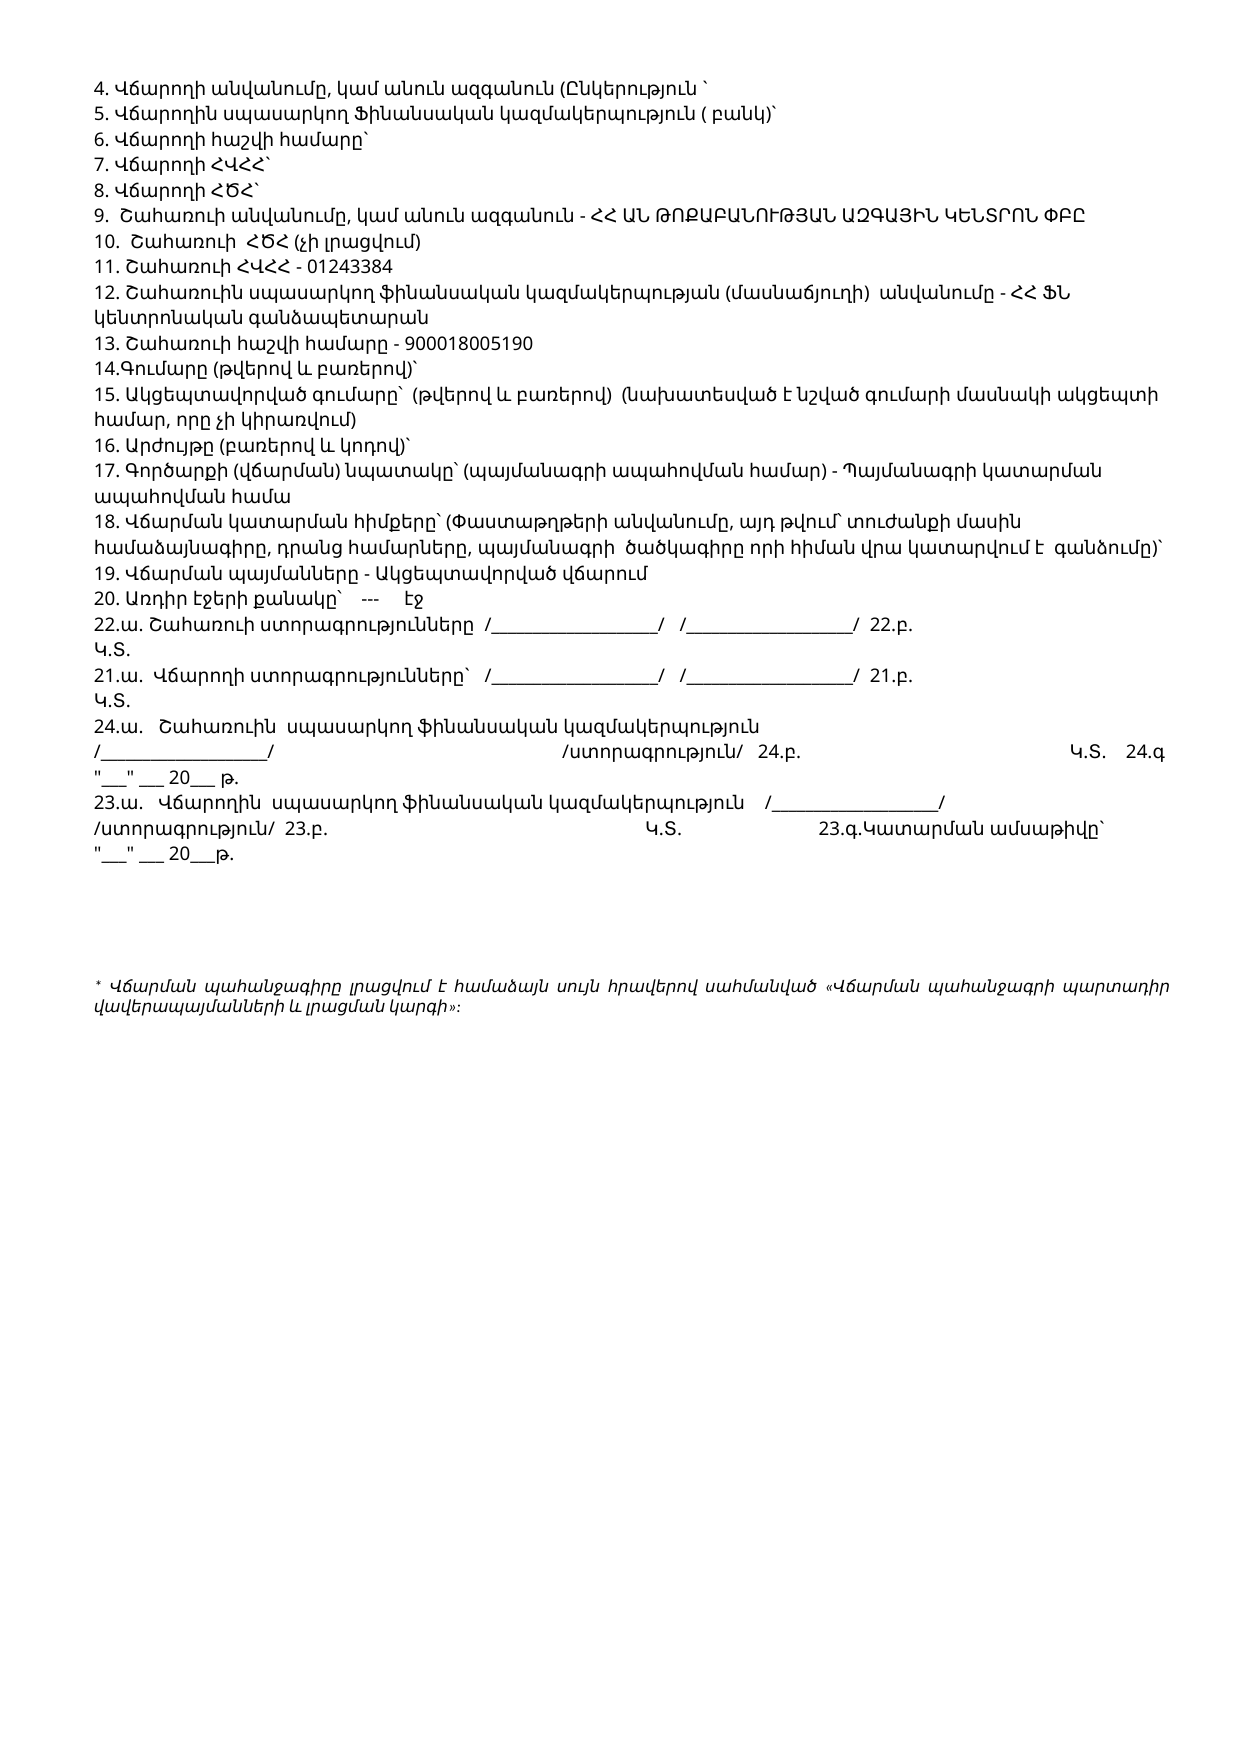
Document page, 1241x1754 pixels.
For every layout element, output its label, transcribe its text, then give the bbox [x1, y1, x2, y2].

text * Վճարման պահանջագիրը լրացվում է համաձայն սույն հրավերով սահմանված «Վճարման պահանջագրի պարտադիր վավերապայմանների և լրացման կարգի»: [94, 976, 1171, 1017]
